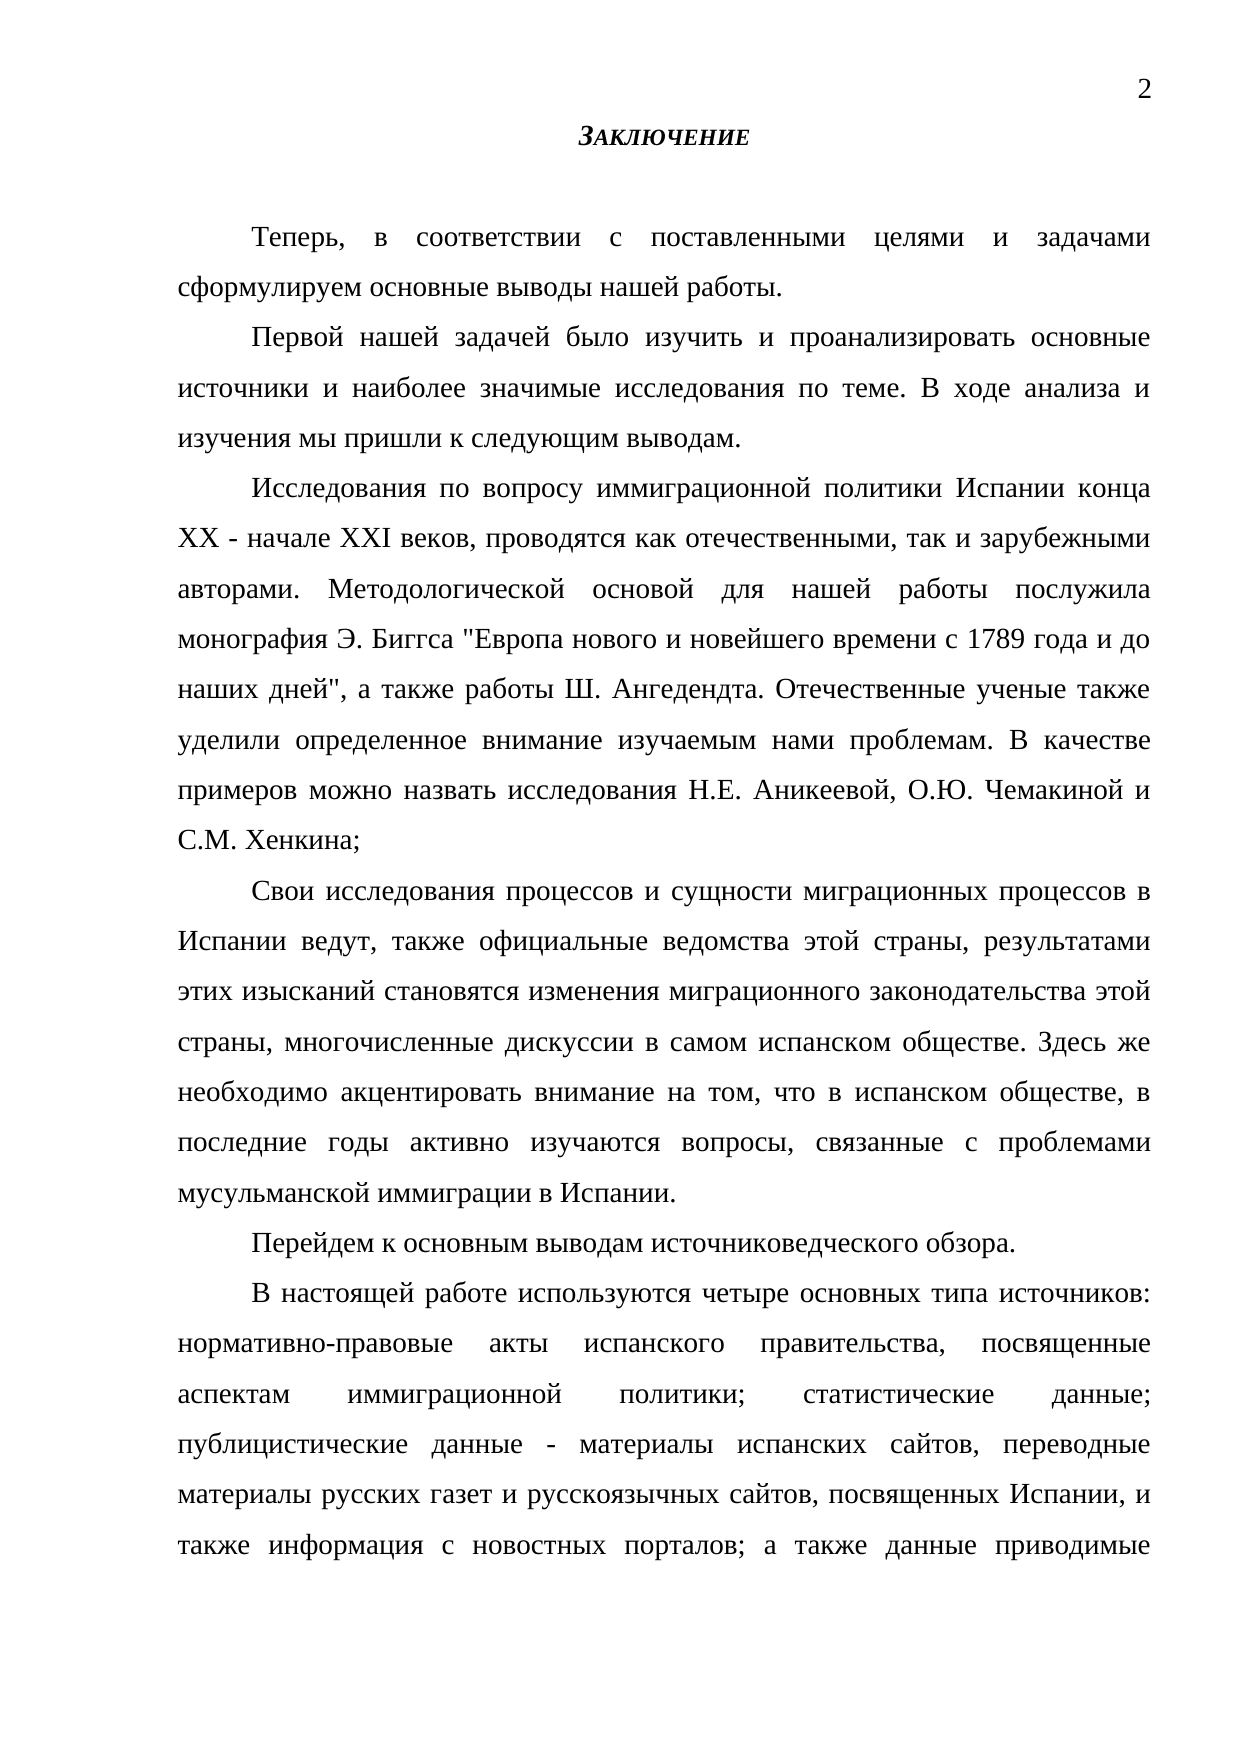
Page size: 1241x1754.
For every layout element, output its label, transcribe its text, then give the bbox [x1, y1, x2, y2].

text Первой нашей задачей было изучить и проанализировать основные источники и наиболее значимые исследования по теме. В ходе анализа и изучения мы пришли к следующим выводам. [177, 319, 1152, 453]
text Теперь, в соответствии с поставленными целями и задачами сформулируем основные выводы нашей работы. [177, 219, 1152, 303]
text Свои исследования процессов и сущности миграционных процессов в Испании ведут, также официальные ведомства этой страны, результатами этих изысканий становятся изменения миграционного законодательства этой страны, многочисленные дискуссии в самом испанском обществе. Здесь же необходимо акцентировать внимание на том, что в испанском обществе, в последние годы активно изучаются вопросы, связанные с проблемами мусульманской иммиграции в Испании. [177, 873, 1152, 1208]
text Перейдем к основным выводам источниковедческого обзора. [177, 1225, 1152, 1258]
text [177, 1275, 1152, 1560]
text Исследования по вопросу иммиграционной политики Испании конца XX - начале XXI веков, проводятся как отечественными, так и зарубежными авторами. Методологической основой для нашей работы послужила монография Э. Биггса "Европа нового и новейшего времени с 1789 года и до наших дней", а также работы Ш. Ангедендта. Отечественные ученые также уделили определенное внимание изучаемым нами проблемам. В качестве примеров можно назвать исследования Н.Е. Аникеевой, О.Ю. Чемакиной и С.М. Хенкина; [177, 470, 1152, 856]
subtitle Заключение [177, 118, 1152, 152]
